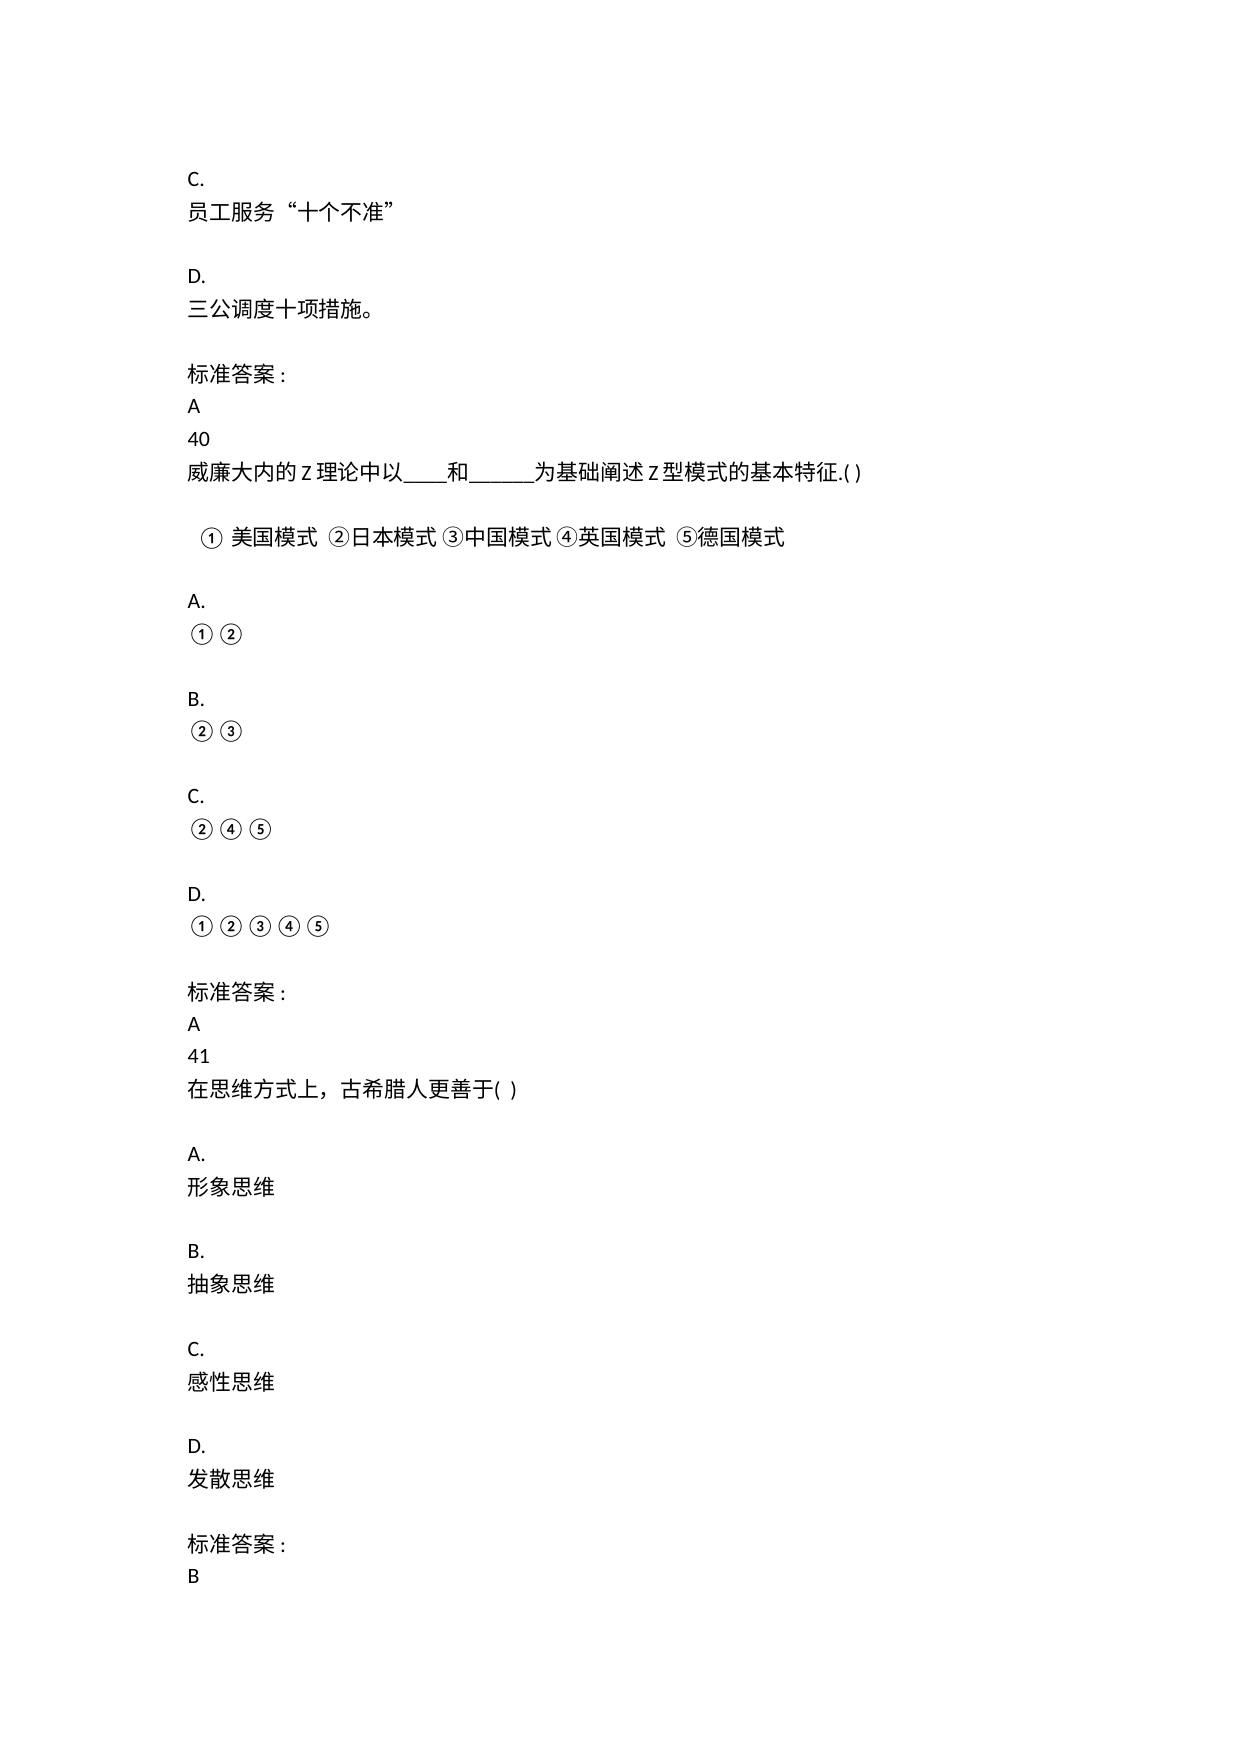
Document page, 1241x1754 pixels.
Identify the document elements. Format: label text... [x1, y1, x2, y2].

list C. [187, 779, 1053, 812]
list 三公调度十项措施。 [187, 292, 1053, 324]
list 在思维方式上，古希腊人更善于( ) [187, 1072, 1053, 1104]
list C. [187, 1332, 1053, 1364]
list D. [187, 259, 1053, 292]
list ①② [187, 617, 1053, 649]
list 感性思维 [187, 1364, 1053, 1397]
list ①美国模式 ②日本模式 ③中国模式 ④英国模式 ⑤德国模式 [187, 519, 1053, 552]
list 形象思维 [187, 1169, 1053, 1202]
list ①②③④⑤ [187, 909, 1053, 942]
list 41 [187, 1039, 1053, 1072]
list 员工服务“十个不准” [187, 194, 1053, 227]
list 标准答案 : [187, 357, 1053, 389]
list 标准答案 : [187, 974, 1053, 1007]
list ②④⑤ [187, 812, 1053, 844]
list B. [187, 1234, 1053, 1267]
list 抽象思维 [187, 1267, 1053, 1299]
list 威廉大内的Z理论中以____和______为基础阐述Z型模式的基本特征.( ) [187, 454, 1053, 487]
list A [187, 389, 1053, 422]
list A. [187, 584, 1053, 617]
list A. [187, 1137, 1053, 1169]
list D. [187, 877, 1053, 909]
list B [187, 1559, 1053, 1592]
list 发散思维 [187, 1462, 1053, 1494]
list 标准答案 : [187, 1527, 1053, 1559]
list C. [187, 162, 1053, 194]
list A [187, 1007, 1053, 1039]
list ②③ [187, 714, 1053, 747]
list B. [187, 682, 1053, 714]
list 40 [187, 422, 1053, 454]
list D. [187, 1429, 1053, 1462]
